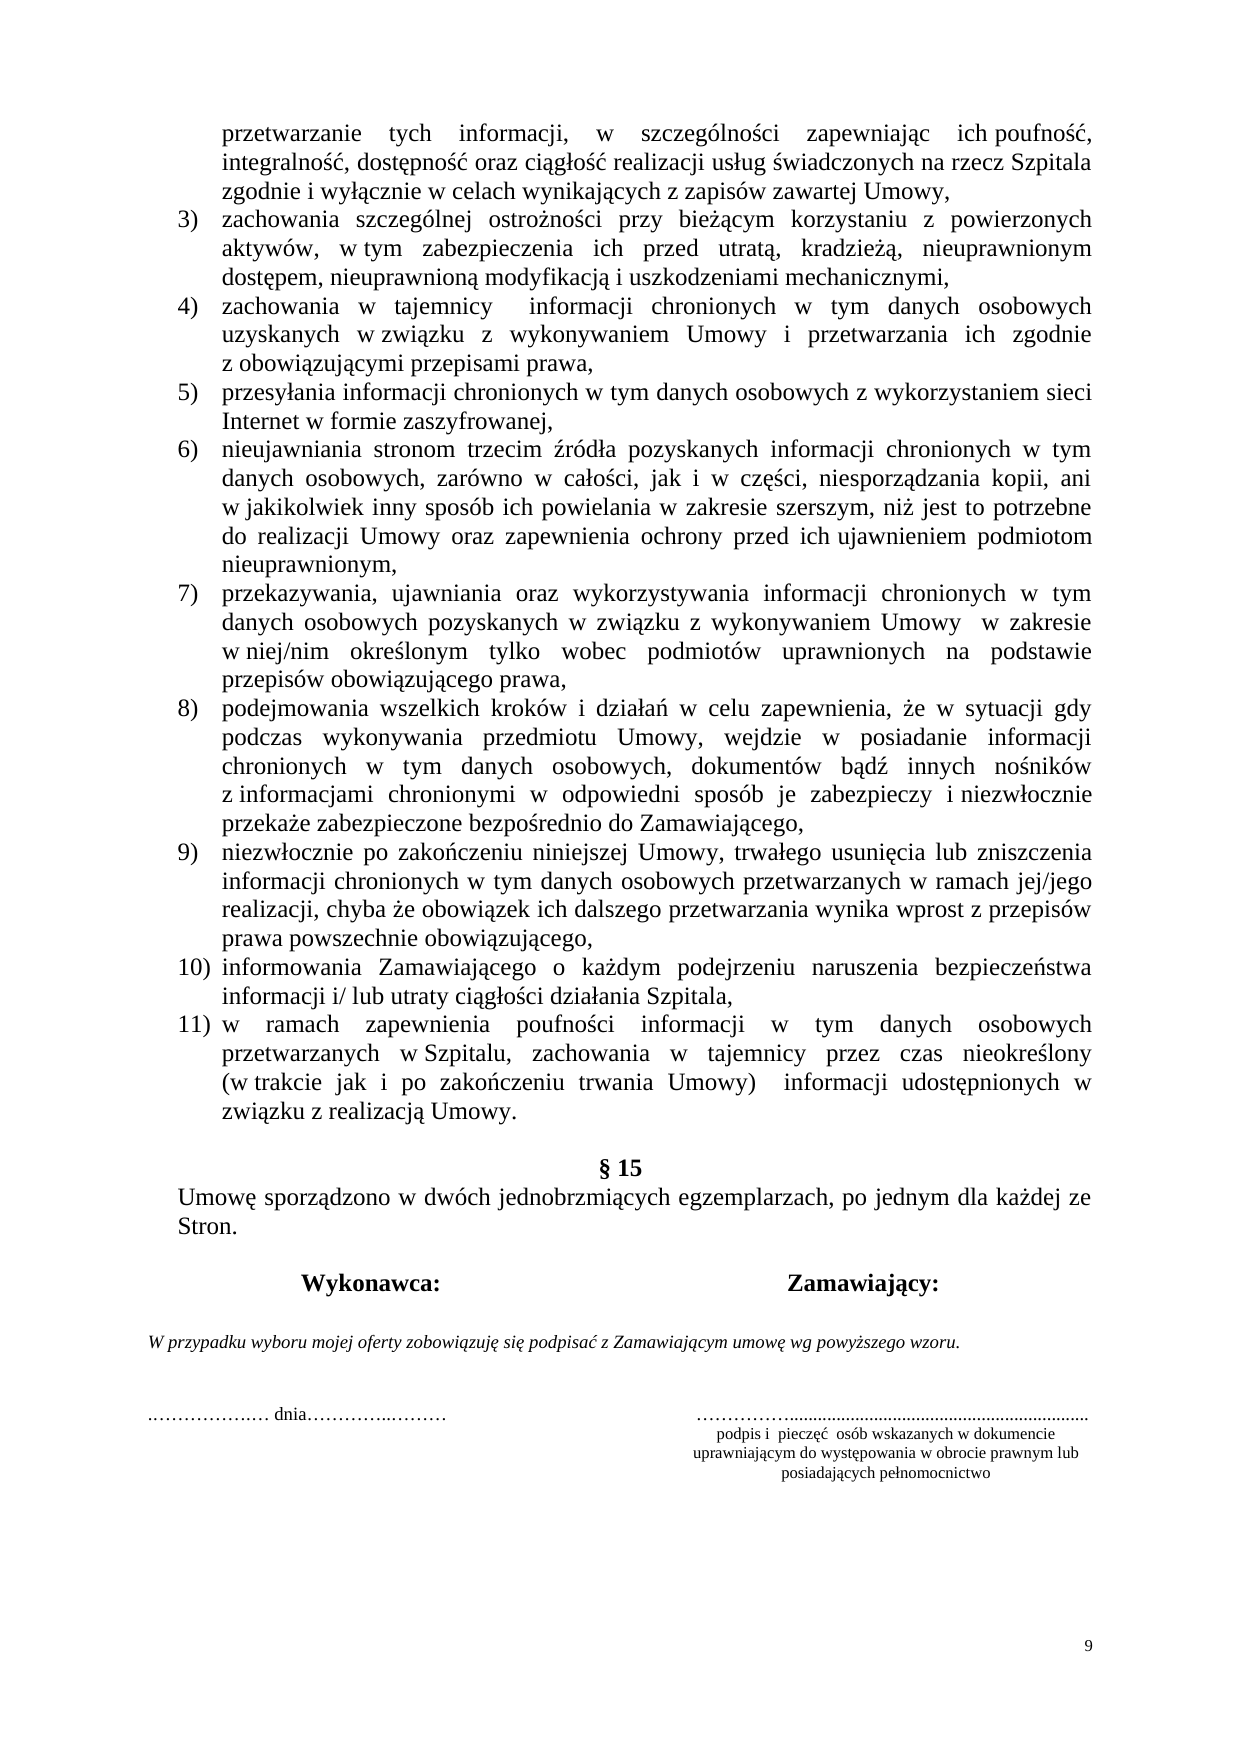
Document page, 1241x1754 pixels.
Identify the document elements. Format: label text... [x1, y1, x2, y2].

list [177, 118, 1092, 204]
list niezwłocznie po zakończeniu niniejszej Umowy, trwałego usunięcia lub zniszczenia informacji chronionych w tym danych osobowych przetwarzanych w ramach jej/jego realizacji, chyba że obowiązek ich dalszego przetwarzania wynika wprost z przepisów prawa powszechnie obowiązującego, [177, 837, 1092, 952]
list w ramach zapewnienia poufności informacji w tym danych osobowych przetwarzanych w Szpitalu, zachowania w tajemnicy przez czas nieokreślony (w trakcie jak i po zakończeniu trwania Umowy) informacji udostępnionych w związku z realizacją Umowy. [177, 1009, 1092, 1124]
text Umowę sporządzono w dwóch jednobrzmiących egzemplarzach, po jednym dla każdej ze Stron. [177, 1182, 1092, 1239]
text W przypadku wyboru mojej oferty zobowiązuję się podpisać z Zamawiającym umowę wg powyższego wzoru. [148, 1331, 1092, 1353]
text .…………….… dnia…………..……… ……………................................................................ [148, 1387, 1092, 1424]
list podejmowania wszelkich kroków i działań w celu zapewnienia, że w sytuacji gdy podczas wykonywania przedmiotu Umowy, wejdzie w posiadanie informacji chronionych w tym danych osobowych, dokumentów bądź innych nośników z informacjami chronionymi w odpowiedni sposób je zabezpieczy i niezwłocznie przekaże zabezpieczone bezpośrednio do Zamawiającego, [177, 693, 1092, 837]
list przekazywania, ujawniania oraz wykorzystywania informacji chronionych w tym danych osobowych pozyskanych w związku z wykonywaniem Umowy w zakresie w niej/nim określonym tylko wobec podmiotów uprawnionych na podstawie przepisów obowiązującego prawa, [177, 578, 1092, 693]
list nieujawniania stronom trzecim źródła pozyskanych informacji chronionych w tym danych osobowych, zarówno w całości, jak i w części, niesporządzania kopii, ani w jakikolwiek inny sposób ich powielania w zakresie szerszym, niż jest to potrzebne do realizacji Umowy oraz zapewnienia ochrony przed ich ujawnieniem podmiotom nieuprawnionym, [177, 434, 1092, 578]
list przesyłania informacji chronionych w tym danych osobowych z wykorzystaniem sieci Internet w formie zaszyfrowanej, [177, 377, 1092, 434]
list zachowania w tajemnicy informacji chronionych w tym danych osobowych uzyskanych w związku z wykonywaniem Umowy i przetwarzania ich zgodnie z obowiązującymi przepisami prawa, [177, 291, 1092, 377]
text uprawniającym do występowania w obrocie prawnym lub posiadających pełnomocnictwo [679, 1443, 1092, 1482]
list informowania Zamawiającego o każdym podejrzeniu naruszenia bezpieczeństwa informacji i/ lub utraty ciągłości działania Szpitala, [177, 952, 1092, 1009]
text § 15 [148, 1153, 1092, 1182]
text Wykonawca: Zamawiający: [148, 1268, 1092, 1297]
text podpis i pieczęć osób wskazanych w dokumencie [679, 1424, 1092, 1443]
list zachowania szczególnej ostrożności przy bieżącym korzystaniu z powierzonych aktywów, w tym zabezpieczenia ich przed utratą, kradzieżą, nieuprawnionym dostępem, nieuprawnioną modyfikacją i uszkodzeniami mechanicznymi, [177, 204, 1092, 291]
